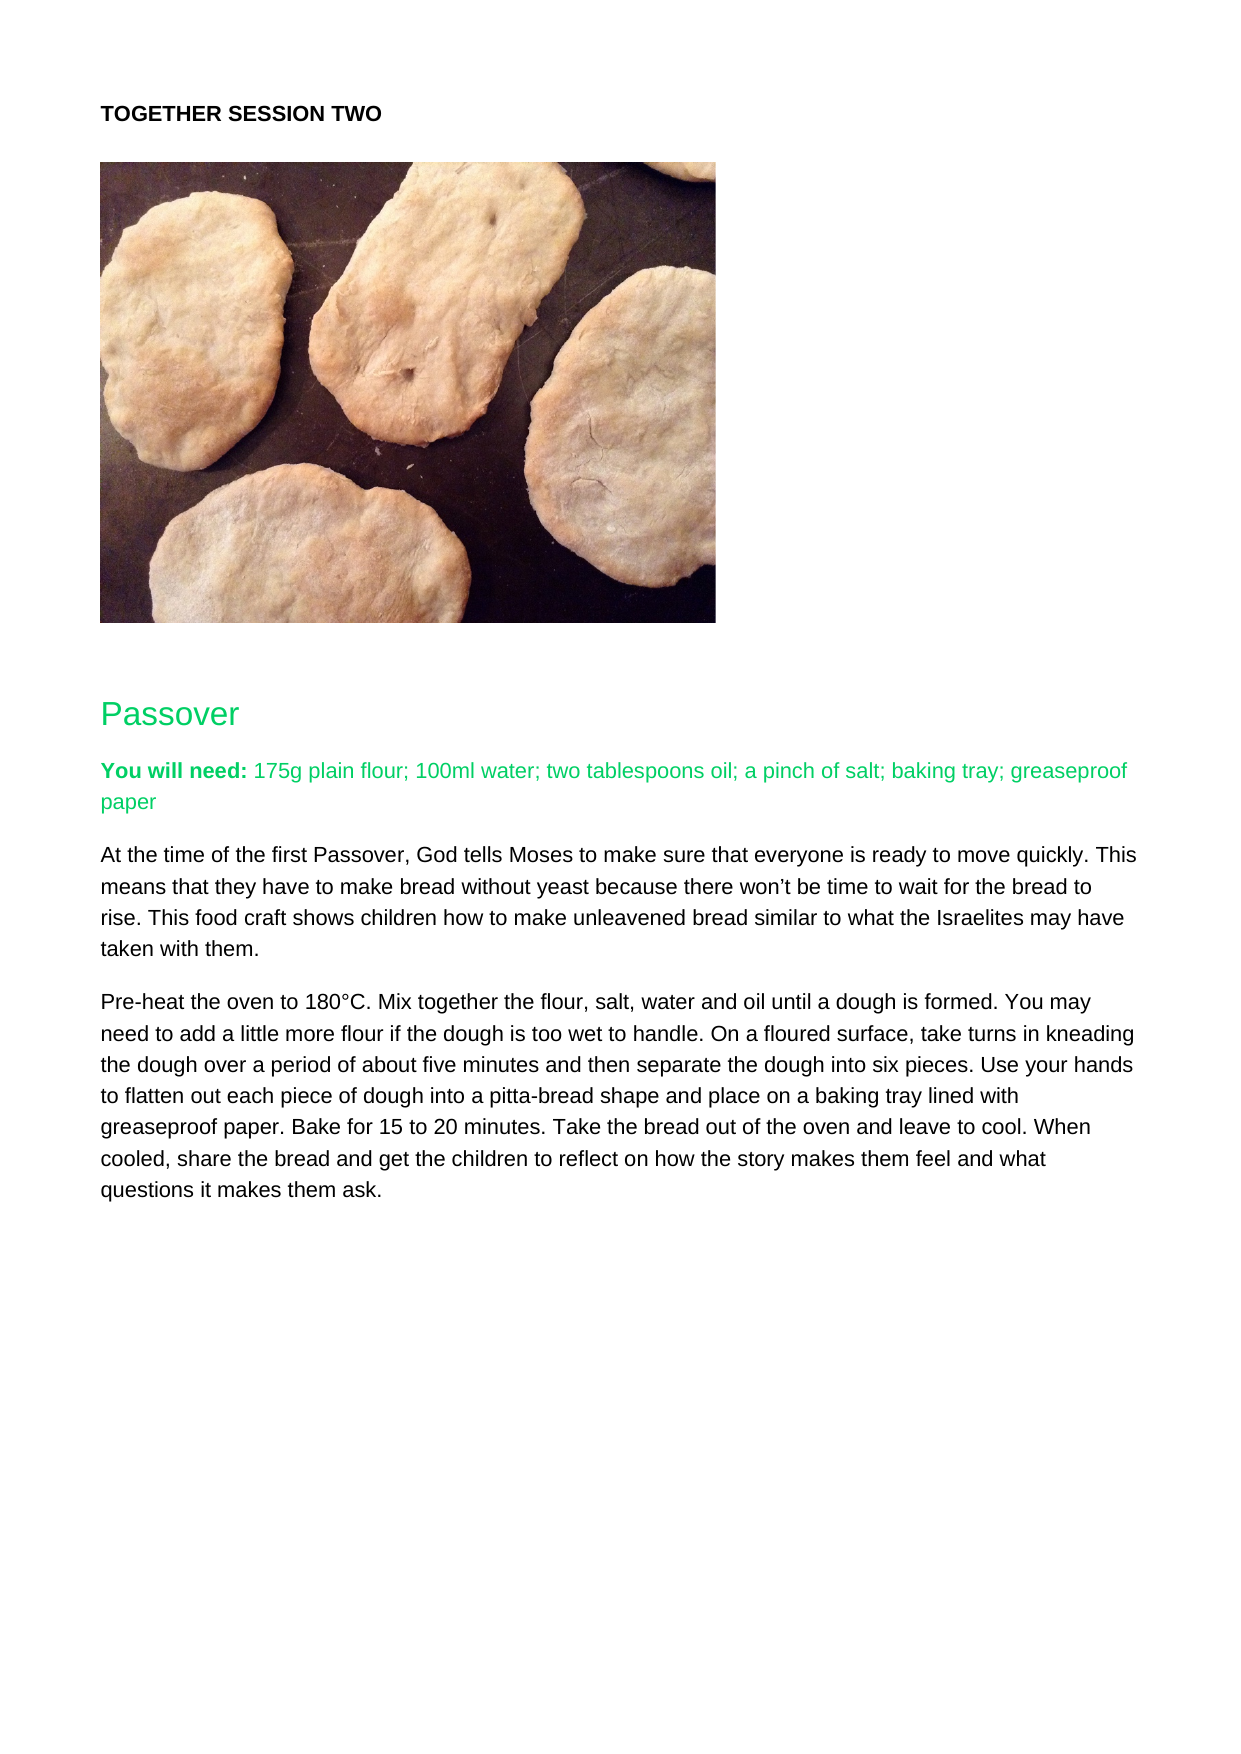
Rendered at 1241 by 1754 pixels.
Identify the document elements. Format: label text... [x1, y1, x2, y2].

text You will need: 175g plain flour; 100ml water; two tablespoons oil; a pinch of salt; baking tray; greaseproof paper [100, 753, 1140, 816]
text Pre-heat the oven to 180°C. Mix together the flour, salt, water and oil until a dough is formed. You may need to add a little more flour if the dough is too wet to handle. On a floured surface, take turns in kneading the dough over a period of about five minutes and then separate the dough into six pieces. Use your hands to flatten out each piece of dough into a pitta-bread shape and place on a baking tray lined with greaseproof paper. Bake for 15 to 20 minutes. Take the bread out of the oven and leave to cool. When cooled, share the bread and get the children to reflect on how the story makes them feel and what questions it makes them ask. [100, 985, 1140, 1203]
subtitle TOGETHER SESSION TWO [100, 100, 1140, 126]
picture [100, 162, 716, 623]
text At the time of the first Passover, God tells Moses to make sure that everyone is ready to move quickly. This means that they have to make bread without yeast because there won’t be time to wait for the bread to rise. This food craft shows children how to make unleavened bread similar to what the Israelites may have taken with them. [100, 838, 1140, 963]
text Passover [100, 700, 1140, 732]
